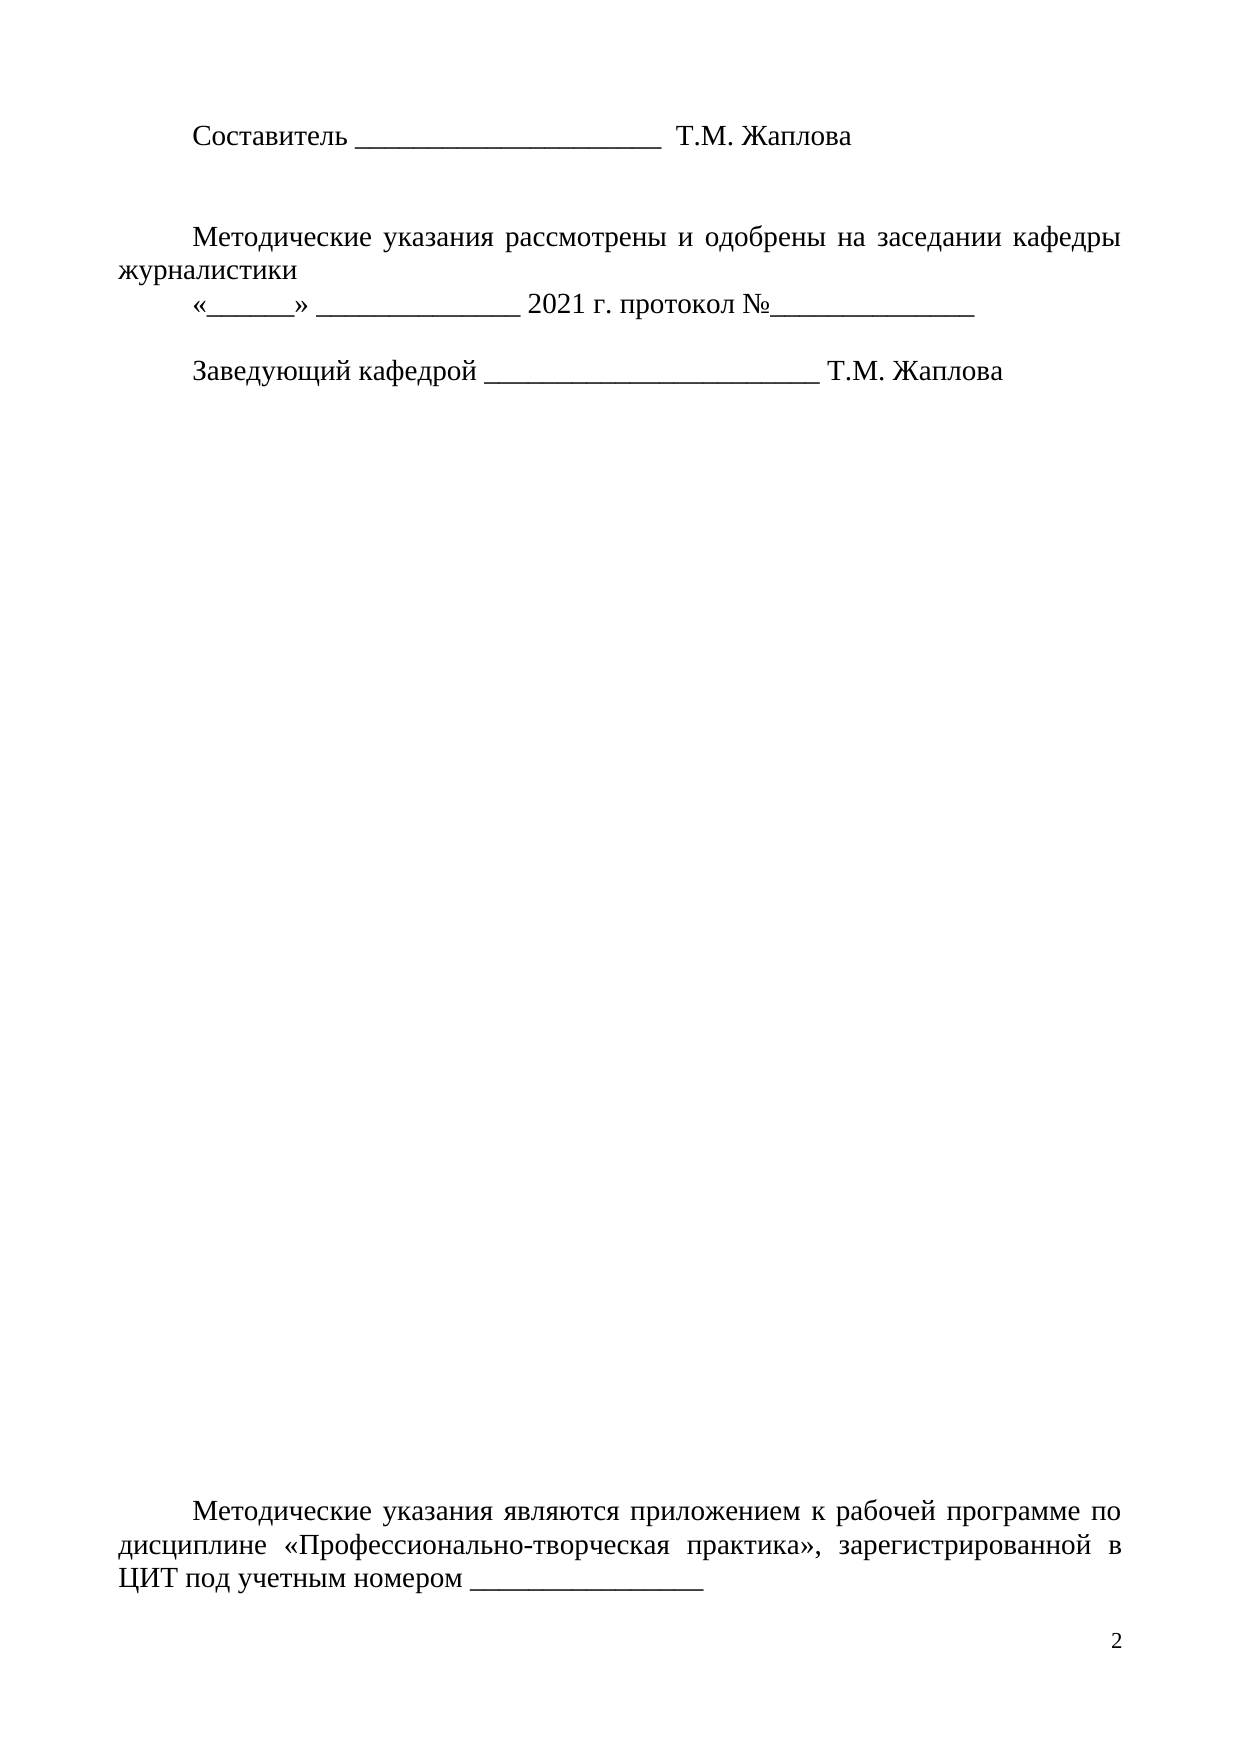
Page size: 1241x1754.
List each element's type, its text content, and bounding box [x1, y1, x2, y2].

text Составитель _____________________ Т.М. Жаплова [118, 118, 1122, 152]
text Методические указания рассмотрены и одобрены на заседании кафедры журналистики [118, 219, 1122, 286]
text Заведующий кафедрой _______________________ Т.М. Жаплова [118, 353, 1122, 386]
text «______» ______________ 2021 г. протокол №______________ [118, 286, 1122, 319]
text Методические указания являются приложением к рабочей программе по дисциплине «Профессионально-творческая практика», зарегистрированной в ЦИТ под учетным номером ________________ [118, 1493, 1122, 1594]
